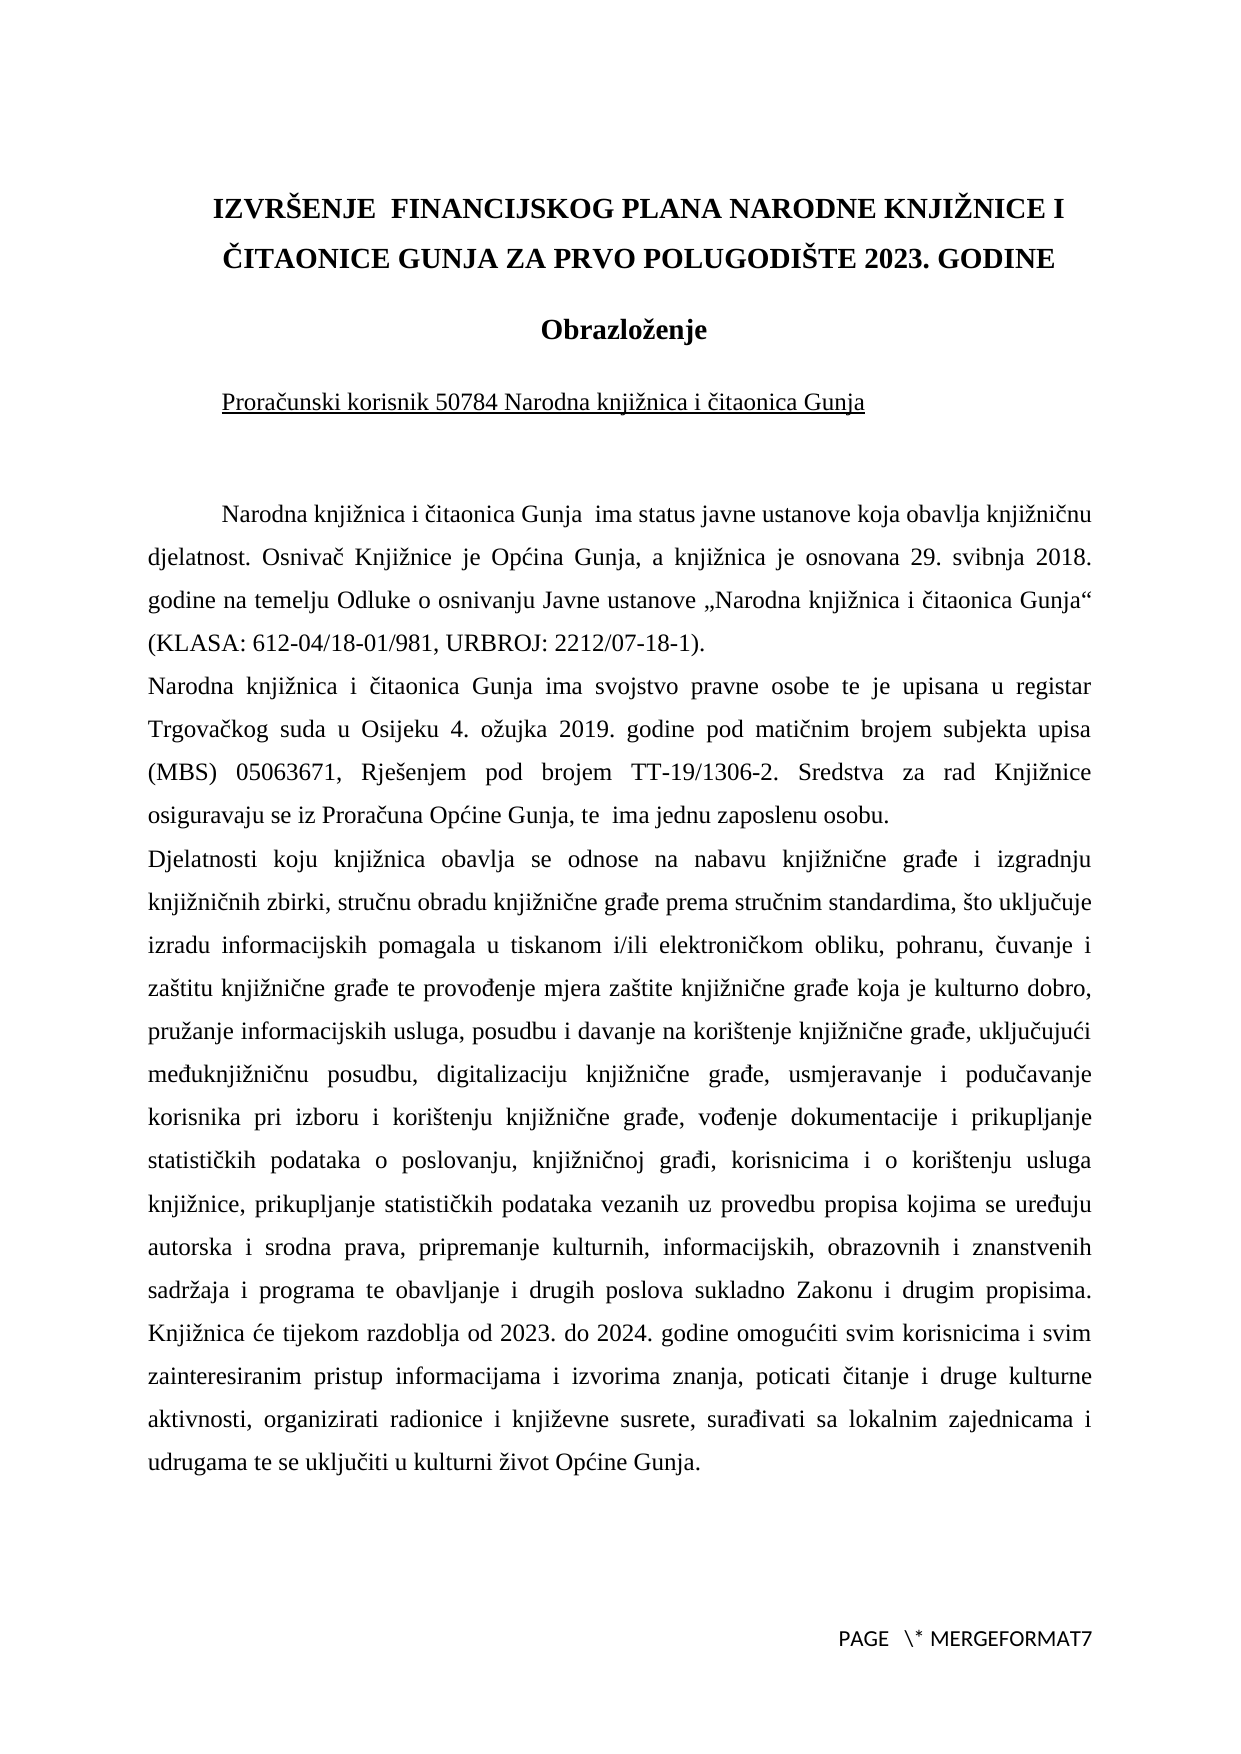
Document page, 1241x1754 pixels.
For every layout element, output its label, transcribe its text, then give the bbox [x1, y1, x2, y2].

text Narodna knjižnica i čitaonica Gunja ima svojstvo pravne osobe te je upisana u registar Trgovačkog suda u Osijeku 4. ožujka 2019. godine pod matičnim brojem subjekta upisa (MBS) 05063671, Rješenjem pod brojem TT-19/1306-2. Sredstva za rad Knjižnice osiguravaju se iz Proračuna Općine Gunja, te ima jednu zaposlenu osobu. [148, 671, 1093, 829]
text Narodna knjižnica i čitaonica Gunja ima status javne ustanove koja obavlja knjižničnu djelatnost. Osnivač Knjižnice je Općina Gunja, a knjižnica je osnovana 29. svibnja 2018. godine na temelju Odluke o osnivanju Javne ustanove „Narodna knjižnica i čitaonica Gunja“ (KLASA: 612-04/18-01/981, URBROJ: 2212/07-18-1). [148, 499, 1093, 657]
text Proračunski korisnik 50784 Narodna knjižnica i čitaonica Gunja [148, 387, 1093, 416]
text Djelatnosti koju knjižnica obavlja se odnose na nabavu knjižnične građe i izgradnju knjižničnih zbirki, stručnu obradu knjižnične građe prema stručnim standardima, što uključuje izradu informacijskih pomagala u tiskanom i/ili elektroničkom obliku, pohranu, čuvanje i zaštitu knjižnične građe te provođenje mjera zaštite knjižnične građe koja je kulturno dobro, pružanje informacijskih usluga, posudbu i davanje na korištenje knjižnične građe, uključujući međuknjižničnu posudbu, digitalizaciju knjižnične građe, usmjeravanje i podučavanje korisnika pri izboru i korištenju knjižnične građe, vođenje dokumentacije i prikupljanje statističkih podataka o poslovanju, knjižničnoj građi, korisnicima i o korištenju usluga knjižnice, prikupljanje statističkih podataka vezanih uz provedbu propisa kojima se uređuju autorska i srodna prava, pripremanje kulturnih, informacijskih, obrazovnih i znanstvenih sadržaja i programa te obavljanje i drugih poslova sukladno Zakonu i drugim propisima. Knjižnica će tijekom razdoblja od 2023. do 2024. godine omogućiti svim korisnicima i svim zainteresiranim pristup informacijama i izvorima znanja, poticati čitanje i druge kulturne aktivnosti, organizirati radionice i književne susrete, surađivati sa lokalnim zajednicama i udrugama te se uključiti u kulturni život Općine Gunja. [148, 844, 1093, 1476]
text IZVRŠENJE FINANCIJSKOG PLANA NARODNE KNJIŽNICE I ČITAONICE GUNJA ZA PRVO POLUGODIŠTE 2023. GODINE [185, 191, 1093, 274]
text Obrazloženje [148, 312, 1093, 346]
